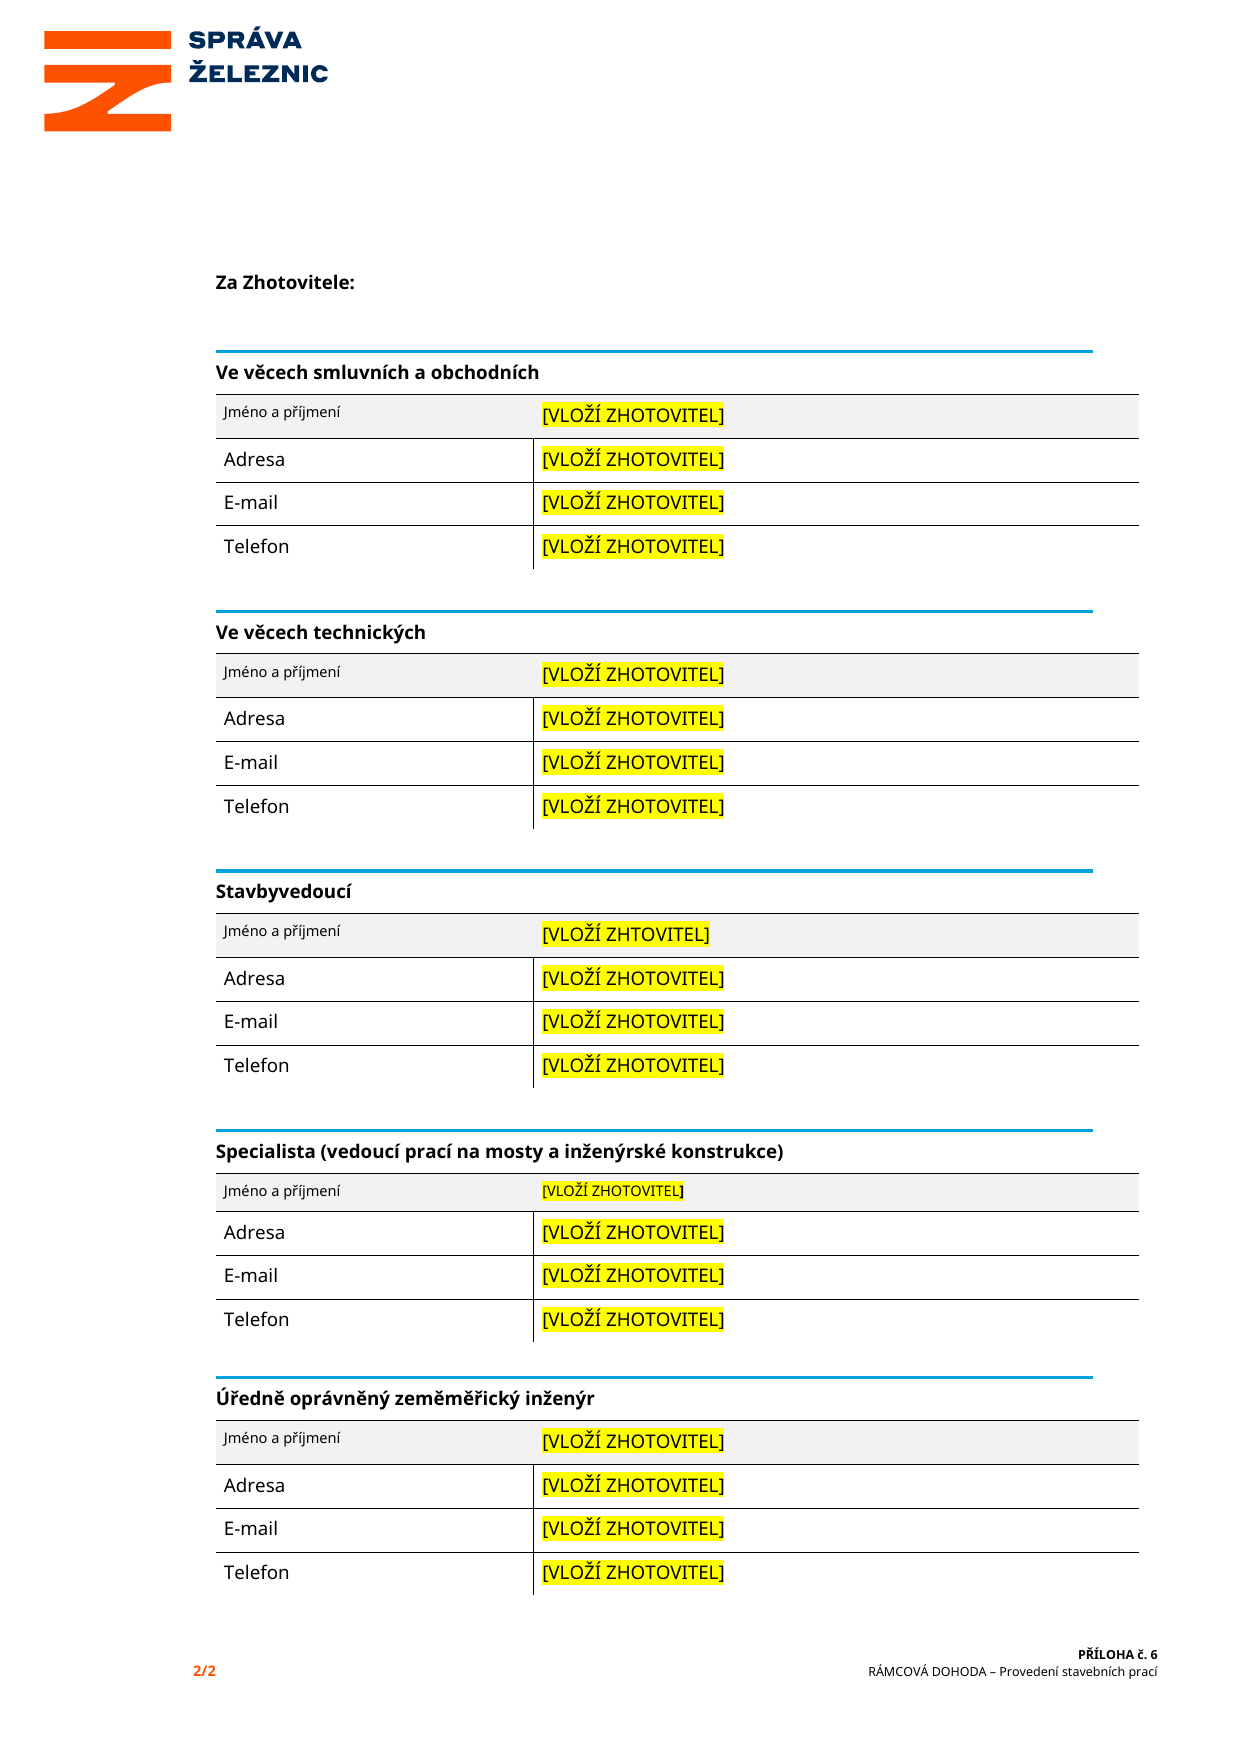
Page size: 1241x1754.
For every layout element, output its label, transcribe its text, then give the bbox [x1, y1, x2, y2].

table_cell [VLOŽÍ ZHOTOVITEL] [534, 1553, 1139, 1595]
text Ve věcech smluvních a obchodních [216, 353, 1093, 385]
table_cell Adresa [216, 439, 533, 481]
table_cell Telefon [216, 1046, 533, 1088]
table_cell Adresa [216, 958, 533, 1001]
table_cell [VLOŽÍ ZHOTOVITEL] [534, 742, 1139, 785]
table_cell Telefon [216, 1300, 533, 1342]
table_header [VLOŽÍ ZHOTOVITEL] [534, 1174, 1139, 1211]
table_cell Adresa [216, 698, 533, 741]
table_cell [VLOŽÍ ZHOTOVITEL] [534, 483, 1139, 525]
table_cell [VLOŽÍ ZHOTOVITEL] [534, 1046, 1139, 1088]
table_header Jméno a příjmení [216, 654, 534, 697]
table_cell E-mail [216, 1509, 533, 1551]
table_header [VLOŽÍ ZHOTOVITEL] [534, 395, 1139, 438]
table_cell E-mail [216, 742, 533, 785]
text Specialista (vedoucí prací na mosty a inženýrské konstrukce) [216, 1132, 1093, 1164]
table_header [VLOŽÍ ZHTOVITEL] [534, 914, 1139, 957]
table_cell [VLOŽÍ ZHOTOVITEL] [534, 1509, 1139, 1551]
table_header [VLOŽÍ ZHOTOVITEL] [534, 654, 1139, 697]
table_cell [VLOŽÍ ZHOTOVITEL] [534, 698, 1139, 741]
text Stavbyvedoucí [216, 873, 1093, 904]
table_cell Adresa [216, 1212, 533, 1254]
table_header Jméno a příjmení [216, 1421, 534, 1464]
table_cell E-mail [216, 483, 533, 525]
table_cell [VLOŽÍ ZHOTOVITEL] [534, 526, 1139, 569]
table_cell [VLOŽÍ ZHOTOVITEL] [534, 1256, 1139, 1298]
table_cell [VLOŽÍ ZHOTOVITEL] [534, 439, 1139, 481]
table_cell Telefon [216, 1553, 533, 1595]
table_cell Telefon [216, 786, 533, 829]
table_header [VLOŽÍ ZHOTOVITEL] [534, 1421, 1139, 1464]
table_cell Telefon [216, 526, 533, 569]
text Úředně oprávněný zeměměřický inženýr [216, 1379, 1093, 1411]
table_header Jméno a příjmení [216, 914, 534, 957]
text Za Zhotovitele: [216, 269, 1093, 294]
table_cell [VLOŽÍ ZHOTOVITEL] [534, 1465, 1139, 1507]
table_cell [VLOŽÍ ZHOTOVITEL] [534, 1002, 1139, 1044]
table_cell [VLOŽÍ ZHOTOVITEL] [534, 958, 1139, 1001]
table_header Jméno a příjmení [216, 1174, 534, 1211]
table_cell [VLOŽÍ ZHOTOVITEL] [534, 1212, 1139, 1254]
table_header Jméno a příjmení [216, 395, 534, 438]
table_cell Adresa [216, 1465, 533, 1507]
table_cell [VLOŽÍ ZHOTOVITEL] [534, 1300, 1139, 1342]
text Ve věcech technických [216, 613, 1093, 644]
table_cell [VLOŽÍ ZHOTOVITEL] [534, 786, 1139, 829]
table_cell E-mail [216, 1256, 533, 1298]
table_cell E-mail [216, 1002, 533, 1044]
